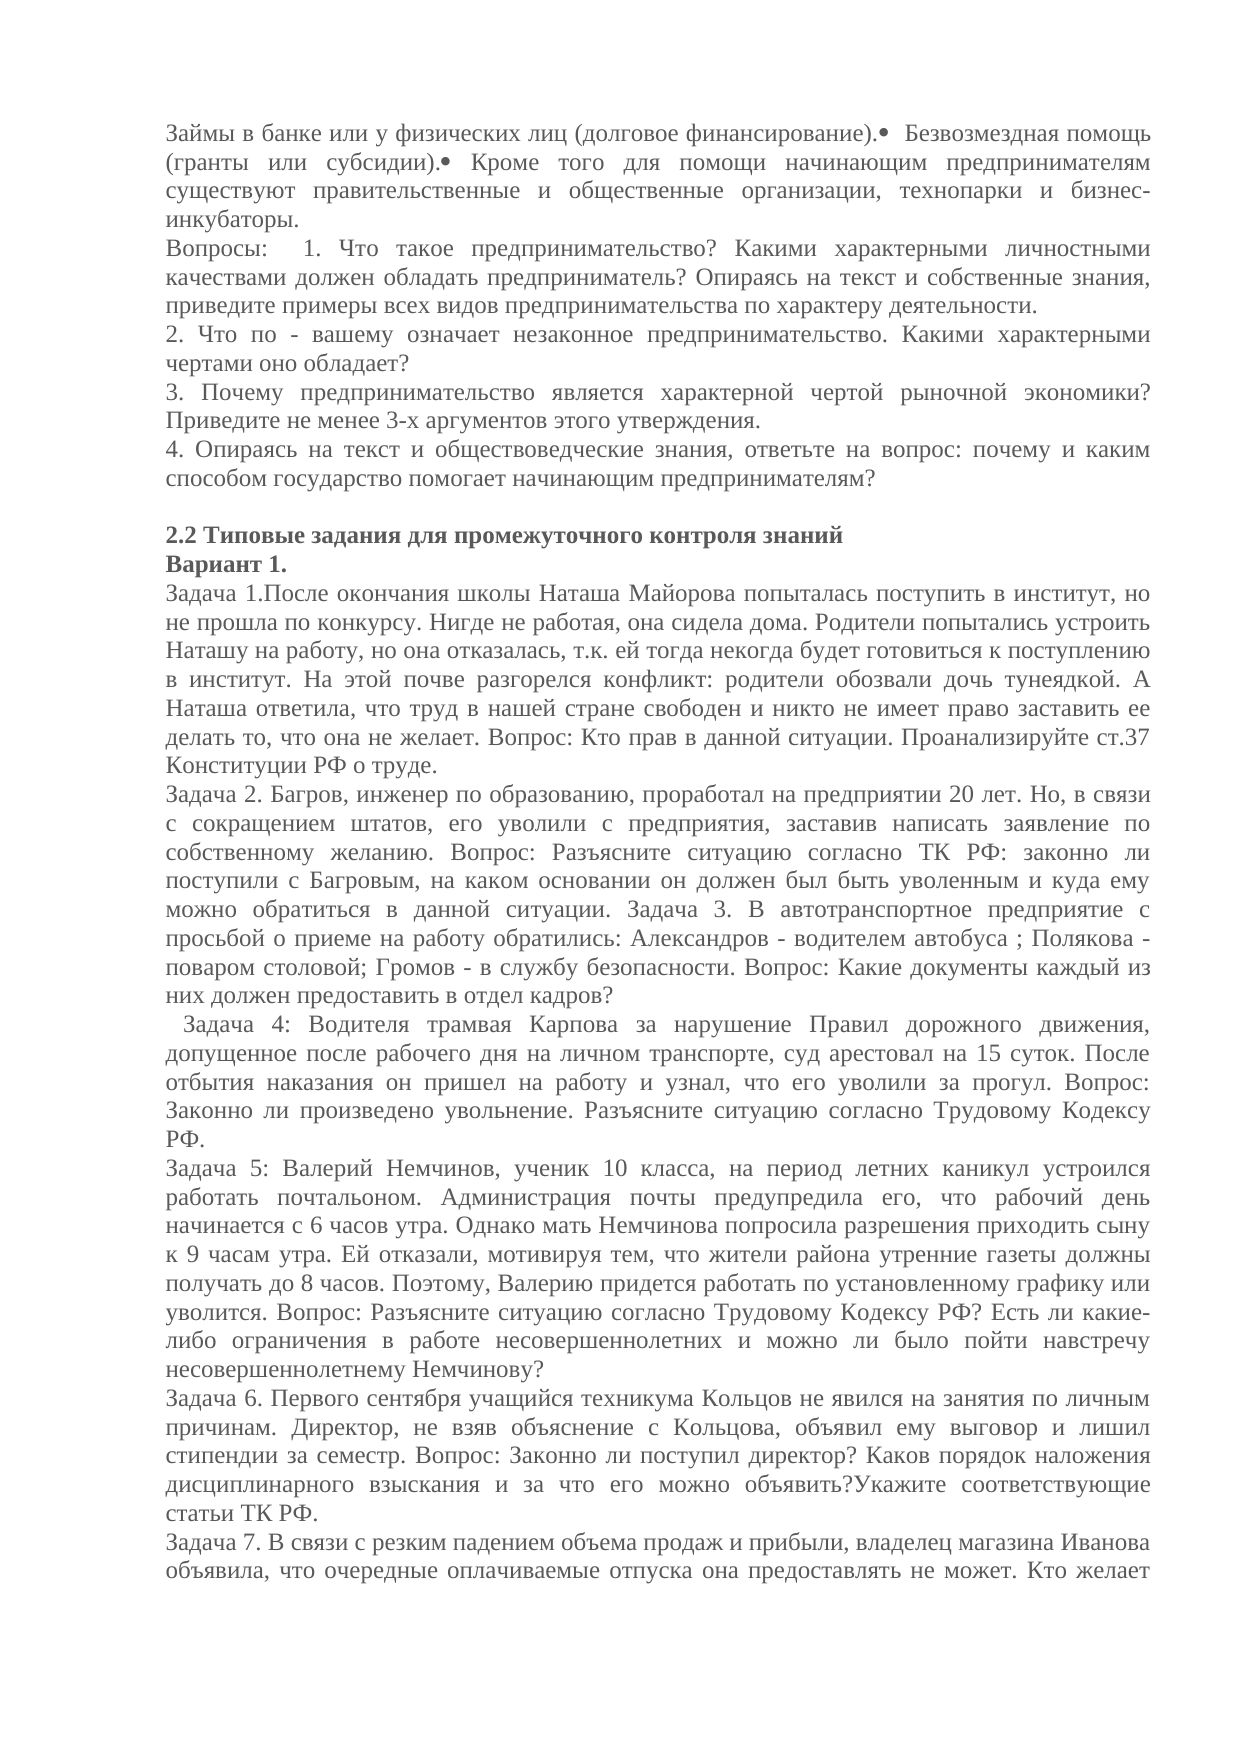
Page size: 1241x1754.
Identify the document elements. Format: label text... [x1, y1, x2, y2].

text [165, 1527, 1152, 1584]
text 4. Опираясь на текст и обществоведческие знания, ответьте на вопрос: почему и каким способом государство помогает начинающим предпринимателям? [165, 434, 1152, 492]
text Вариант 1. [165, 549, 1152, 578]
text Вопросы: 1. Что такое предпринимательство? Какими характерными личностными качествами должен обладать предприниматель? Опираясь на текст и собственные знания, приведите примеры всех видов предпринимательства по характеру деятельности. [165, 233, 1152, 319]
text 3. Почему предпринимательство является характерной чертой рыночной экономики? Приведите не менее 3-х аргументов этого утверждения. [165, 377, 1152, 434]
text Задача 2. Багров, инженер по образованию, проработал на предприятии 20 лет. Но, в связи с сокращением штатов, его уволили с предприятия, заставив написать заявление по собственному желанию. Вопрос: Разъясните ситуацию согласно ТК РФ: законно ли поступили с Багровым, на каком основании он должен был быть уволенным и куда ему можно обратиться в данной ситуации. Задача 3. В автотранспортное предприятие с просьбой о приеме на работу обратились: Александров - водителем автобуса ; Полякова - поваром столовой; Громов - в службу безопасности. Вопрос: Какие документы каждый из них должен предоставить в отдел кадров? [165, 779, 1152, 1009]
text Задача 4: Водителя трамвая Карпова за нарушение Правил дорожного движения, допущенное после рабочего дня на личном транспорте, суд арестовал на 15 суток. После отбытия наказания он пришел на работу и узнал, что его уволили за прогул. Вопрос: Законно ли произведено увольнение. Разъясните ситуацию согласно Трудовому Кодексу РФ. [165, 1009, 1152, 1153]
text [165, 118, 1152, 233]
text Задача 1.После окончания школы Наташа Майорова попыталась поступить в институт, но не прошла по конкурсу. Нигде не работая, она сидела дома. Родители попытались устроить Наташу на работу, но она отказалась, т.к. ей тогда некогда будет готовиться к поступлению в институт. На этой почве разгорелся конфликт: родители обозвали дочь тунеядкой. А Наташа ответила, что труд в нашей стране свободен и никто не имеет право заставить ее делать то, что она не желает. Вопрос: Кто прав в данной ситуации. Проанализируйте ст.37 Конституции РФ о труде. [165, 578, 1152, 779]
text Задача 6. Первого сентября учащийся техникума Кольцов не явился на занятия по личным причинам. Директор, не взяв объяснение с Кольцова, объявил ему выговор и лишил стипендии за семестр. Вопрос: Законно ли поступил директор? Каков порядок наложения дисциплинарного взыскания и за что его можно объявить?Укажите соответствующие статьи ТК РФ. [165, 1383, 1152, 1527]
text Задача 5: Валерий Немчинов, ученик 10 класса, на период летних каникул устроился работать почтальоном. Администрация почты предупредила его, что рабочий день начинается с 6 часов утра. Однако мать Немчинова попросила разрешения приходить сыну к 9 часам утра. Ей отказали, мотивируя тем, что жители района утренние газеты должны получать до 8 часов. Поэтому, Валерию придется работать по установленному графику или уволится. Вопрос: Разъясните ситуацию согласно Трудовому Кодексу РФ? Есть ли какие-либо ограничения в работе несовершеннолетних и можно ли было пойти навстречу несовершеннолетнему Немчинову? [165, 1153, 1152, 1383]
text 2. Что по - вашему означает незаконное предпринимательство. Какими характерными чертами оно обладает? [165, 319, 1152, 377]
text 2.2 Типовые задания для промежуточного контроля знаний [165, 521, 1152, 549]
